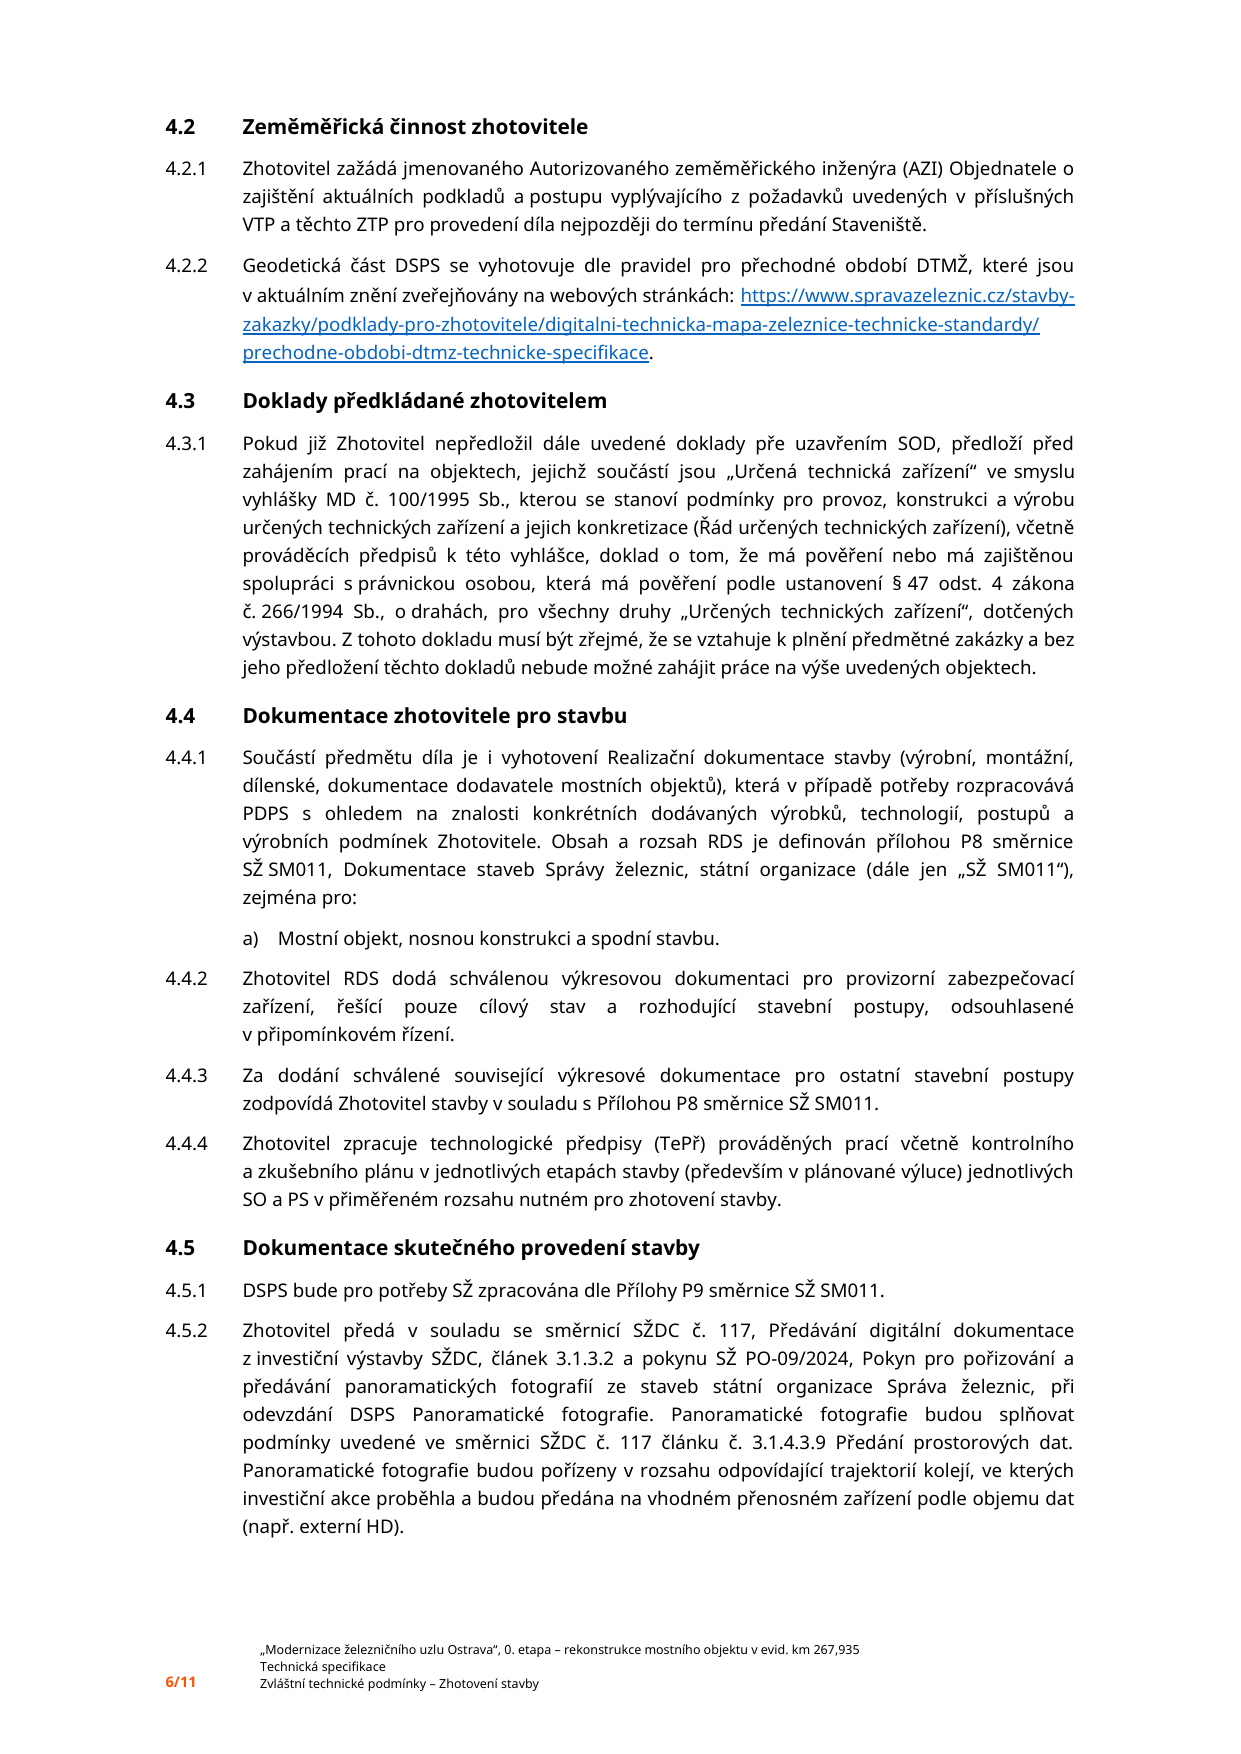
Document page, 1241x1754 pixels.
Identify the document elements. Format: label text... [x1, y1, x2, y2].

text Zhotovitel zažádá jmenovaného Autorizovaného zeměměřického inženýra (AZI) Objednatele o zajištění aktuálních podkladů a postupu vyplývajícího z požadavků uvedených v příslušných VTP a těchto ZTP pro provedení díla nejpozději do termínu předání Staveniště. [165, 156, 1075, 237]
text Zhotovitel zpracuje technologické předpisy (TePř) prováděných prací včetně kontrolního a zkušebního plánu v jednotlivých etapách stavby (především v plánované výluce) jednotlivých SO a PS v přiměřeném rozsahu nutném pro zhotovení stavby. [165, 1131, 1075, 1212]
text Geodetická část DSPS se vyhotovuje dle pravidel pro přechodné období DTMŽ, které jsou v aktuálním znění zveřejňovány na webových stránkách: https://www.spravazeleznic.cz/stavby-zakazky/podklady-pro-zhotovitele/digitalni-technicka-mapa-zeleznice-technicke-standardy/prechodne-obdobi-dtmz-technicke-specifikace. [165, 252, 1075, 365]
text Za dodání schválené související výkresové dokumentace pro ostatní stavební postupy zodpovídá Zhotovitel stavby v souladu s Přílohou P8 směrnice SŽ SM011. [165, 1062, 1075, 1116]
text Zhotovitel předá v souladu se směrnicí SŽDC č. 117, Předávání digitální dokumentace z investiční výstavby SŽDC, článek 3.1.3.2 a pokynu SŽ PO-09/2024, Pokyn pro pořizování a předávání panoramatických fotografií ze staveb státní organizace Správa železnic, při odevzdání DSPS Panoramatické fotografie. Panoramatické fotografie budou splňovat podmínky uvedené ve směrnici SŽDC č. 117 článku č. 3.1.4.3.9 Předání prostorových dat. Panoramatické fotografie budou pořízeny v rozsahu odpovídající trajektorií kolejí, ve kterých investiční akce proběhla a budou předána na vhodném přenosném zařízení podle objemu dat (např. externí HD). [165, 1317, 1075, 1539]
text Pokud již Zhotovitel nepředložil dále uvedené doklady pře uzavřením SOD, předloží před zahájením prací na objektech, jejichž součástí jsou „Určená technická zařízení“ ve smyslu vyhlášky MD č. 100/1995 Sb., kterou se stanoví podmínky pro provoz, konstrukci a výrobu určených technických zařízení a jejich konkretizace (Řád určených technických zařízení), včetně prováděcích předpisů k této vyhlášce, doklad o tom, že má pověření nebo má zajištěnou spolupráci s právnickou osobou, která má pověření podle ustanovení § 47 odst. 4 zákona č. 266/1994 Sb., o drahách, pro všechny druhy „Určených technických zařízení“, dotčených výstavbou. Z tohoto dokladu musí být zřejmé, že se vztahuje k plnění předmětné zakázky a bez jeho předložení těchto dokladů nebude možné zahájit práce na výše uvedených objektech. [165, 430, 1075, 679]
text Zhotovitel RDS dodá schválenou výkresovou dokumentaci pro provizorní zabezpečovací zařízení, řešící pouze cílový stav a rozhodující stavební postupy, odsouhlasené v připomínkovém řízení. [165, 966, 1075, 1047]
text Zeměměřická činnost zhotovitele [165, 112, 1075, 141]
text DSPS bude pro potřeby SŽ zpracována dle Přílohy P9 směrnice SŽ SM011. [165, 1277, 1075, 1302]
text Součástí předmětu díla je i vyhotovení Realizační dokumentace stavby (výrobní, montážní, dílenské, dokumentace dodavatele mostních objektů), která v případě potřeby rozpracovává PDPS s ohledem na znalosti konkrétních dodávaných výrobků, technologií, postupů a výrobních podmínek Zhotovitele. Obsah a rozsah RDS je definován přílohou P8 směrnice SŽ SM011, Dokumentace staveb Správy železnic, státní organizace (dále jen „SŽ SM011“), zejména pro: [165, 744, 1075, 910]
text Dokumentace skutečného provedení stavby [165, 1233, 1075, 1262]
list Mostní objekt, nosnou konstrukci a spodní stavbu. [242, 925, 1075, 951]
text Dokumentace zhotovitele pro stavbu [165, 701, 1075, 729]
text Doklady předkládané zhotovitelem [165, 386, 1075, 415]
